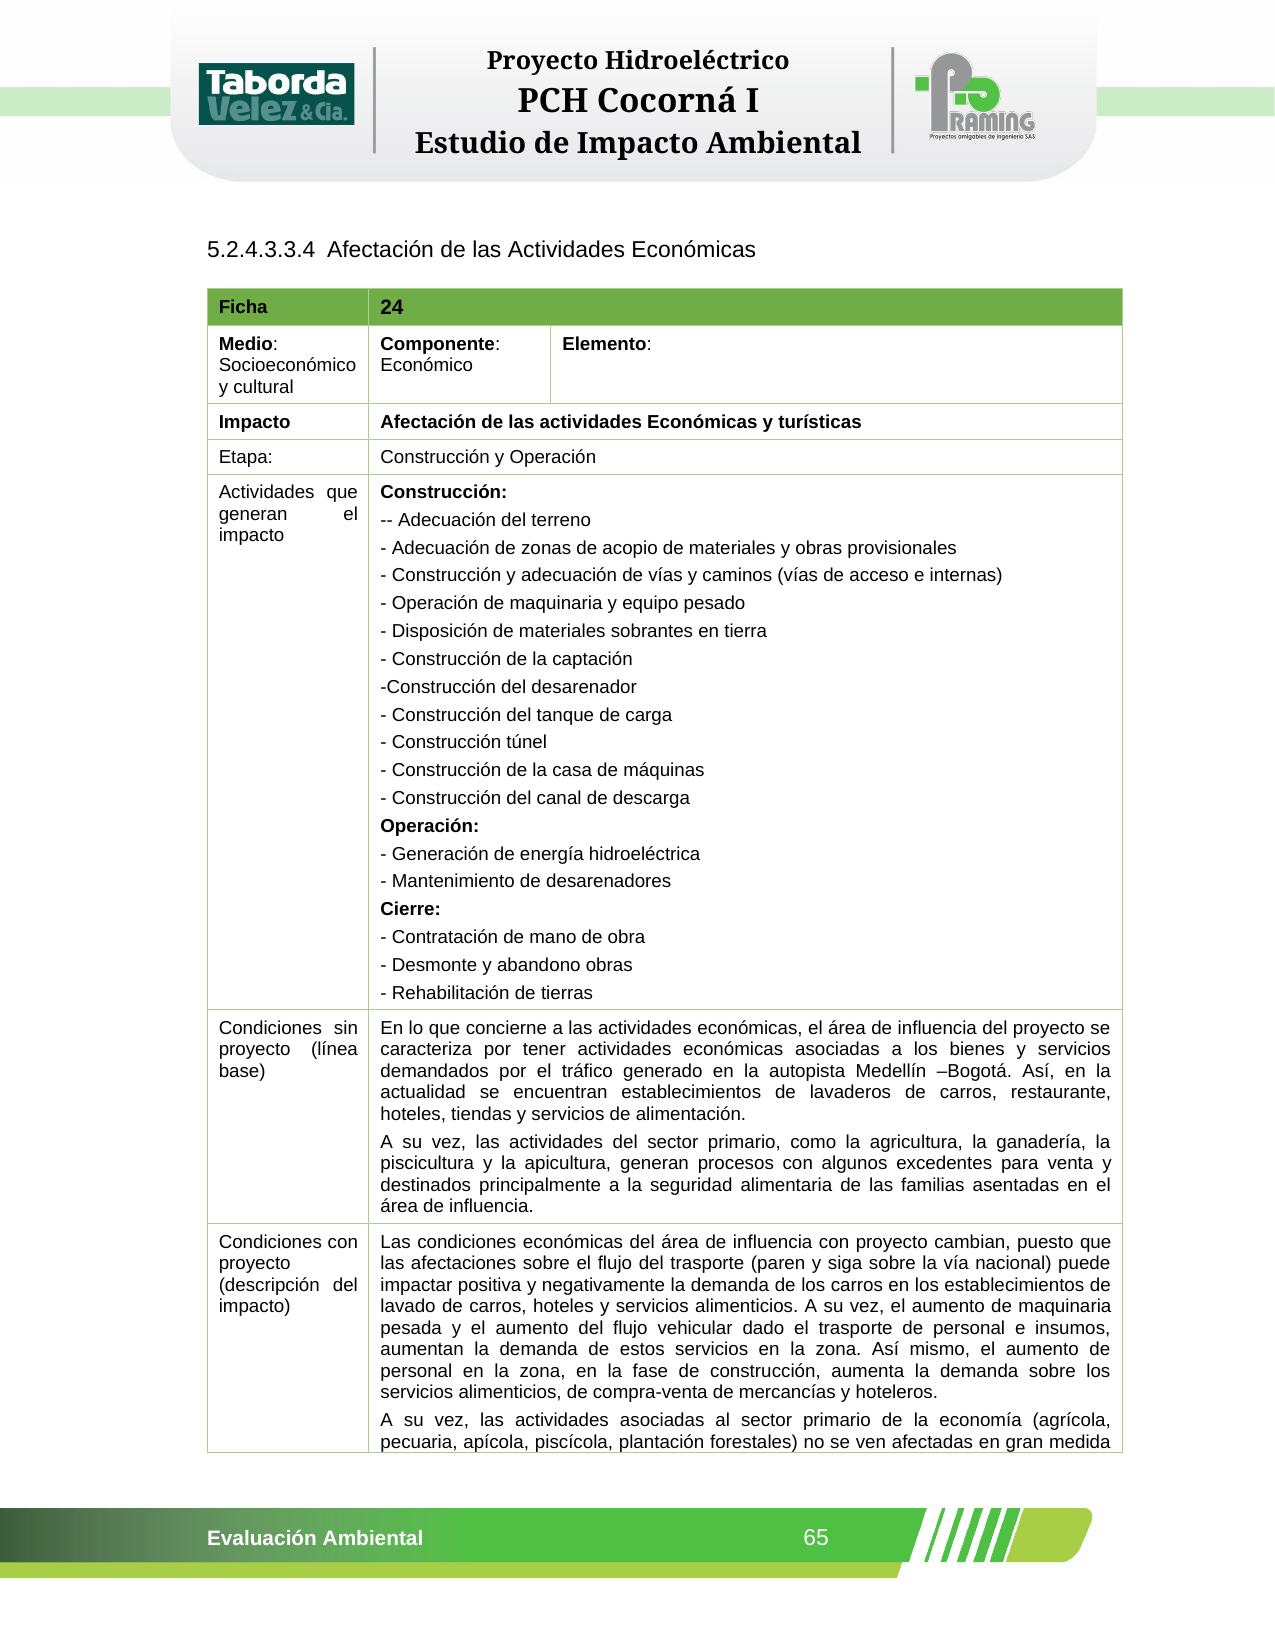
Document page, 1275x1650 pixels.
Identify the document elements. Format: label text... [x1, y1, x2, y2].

table_cell Construcción: -- Adecuación del terreno - Adecuación de zonas de acopio de materiales y obras provisionales - Construcción y adecuación de vías y caminos (vías de acceso e internas) - Operación de maquinaria y equipo pesado - Disposición de materiales sobrantes en tierra - Construcción de la captación -Construcción del desarenador - Construcción del tanque de carga - Construcción túnel - Construcción de la casa de máquinas - Construcción del canal de descarga Operación: - Generación de energía hidroeléctrica - Mantenimiento de desarenadores Cierre: - Contratación de mano de obra - Desmonte y abandono obras - Rehabilitación de tierras [369, 475, 1122, 1009]
table_cell Actividades que generan el impacto [208, 475, 368, 1009]
table_cell En lo que concierne a las actividades económicas, el área de influencia del proyecto se caracteriza por tener actividades económicas asociadas a los bienes y servicios demandados por el tráfico generado en la autopista Medellín –Bogotá. Así, en la actualidad se encuentran establecimientos de lavaderos de carros, restaurante, hoteles, tiendas y servicios de alimentación. A su vez, las actividades del sector primario, como la agricultura, la ganadería, la piscicultura y la apicultura, generan procesos con algunos excedentes para venta y destinados principalmente a la seguridad alimentaria de las familias asentadas en el área de influencia. [369, 1010, 1122, 1223]
table_cell Impacto [208, 404, 368, 438]
table_cell Elemento: [551, 326, 1122, 403]
table_cell Construcción y Operación [369, 440, 1122, 473]
table_cell Condiciones con proyecto (descripción del impacto) [208, 1224, 368, 1452]
table_cell Medio: Socioeconómico y cultural [208, 326, 368, 403]
table_cell Componente: Económico [369, 326, 550, 403]
subtitle Afectación de las Actividades Económicas [207, 236, 1068, 263]
picture [0, 1, 1275, 182]
picture [0, 1508, 1139, 1579]
table_cell Etapa: [208, 440, 368, 473]
table_cell Condiciones sin proyecto (línea base) [208, 1010, 368, 1223]
table_cell Afectación de las actividades Económicas y turísticas [369, 404, 1122, 438]
table_header Ficha [208, 289, 368, 325]
table_header [369, 289, 1122, 325]
